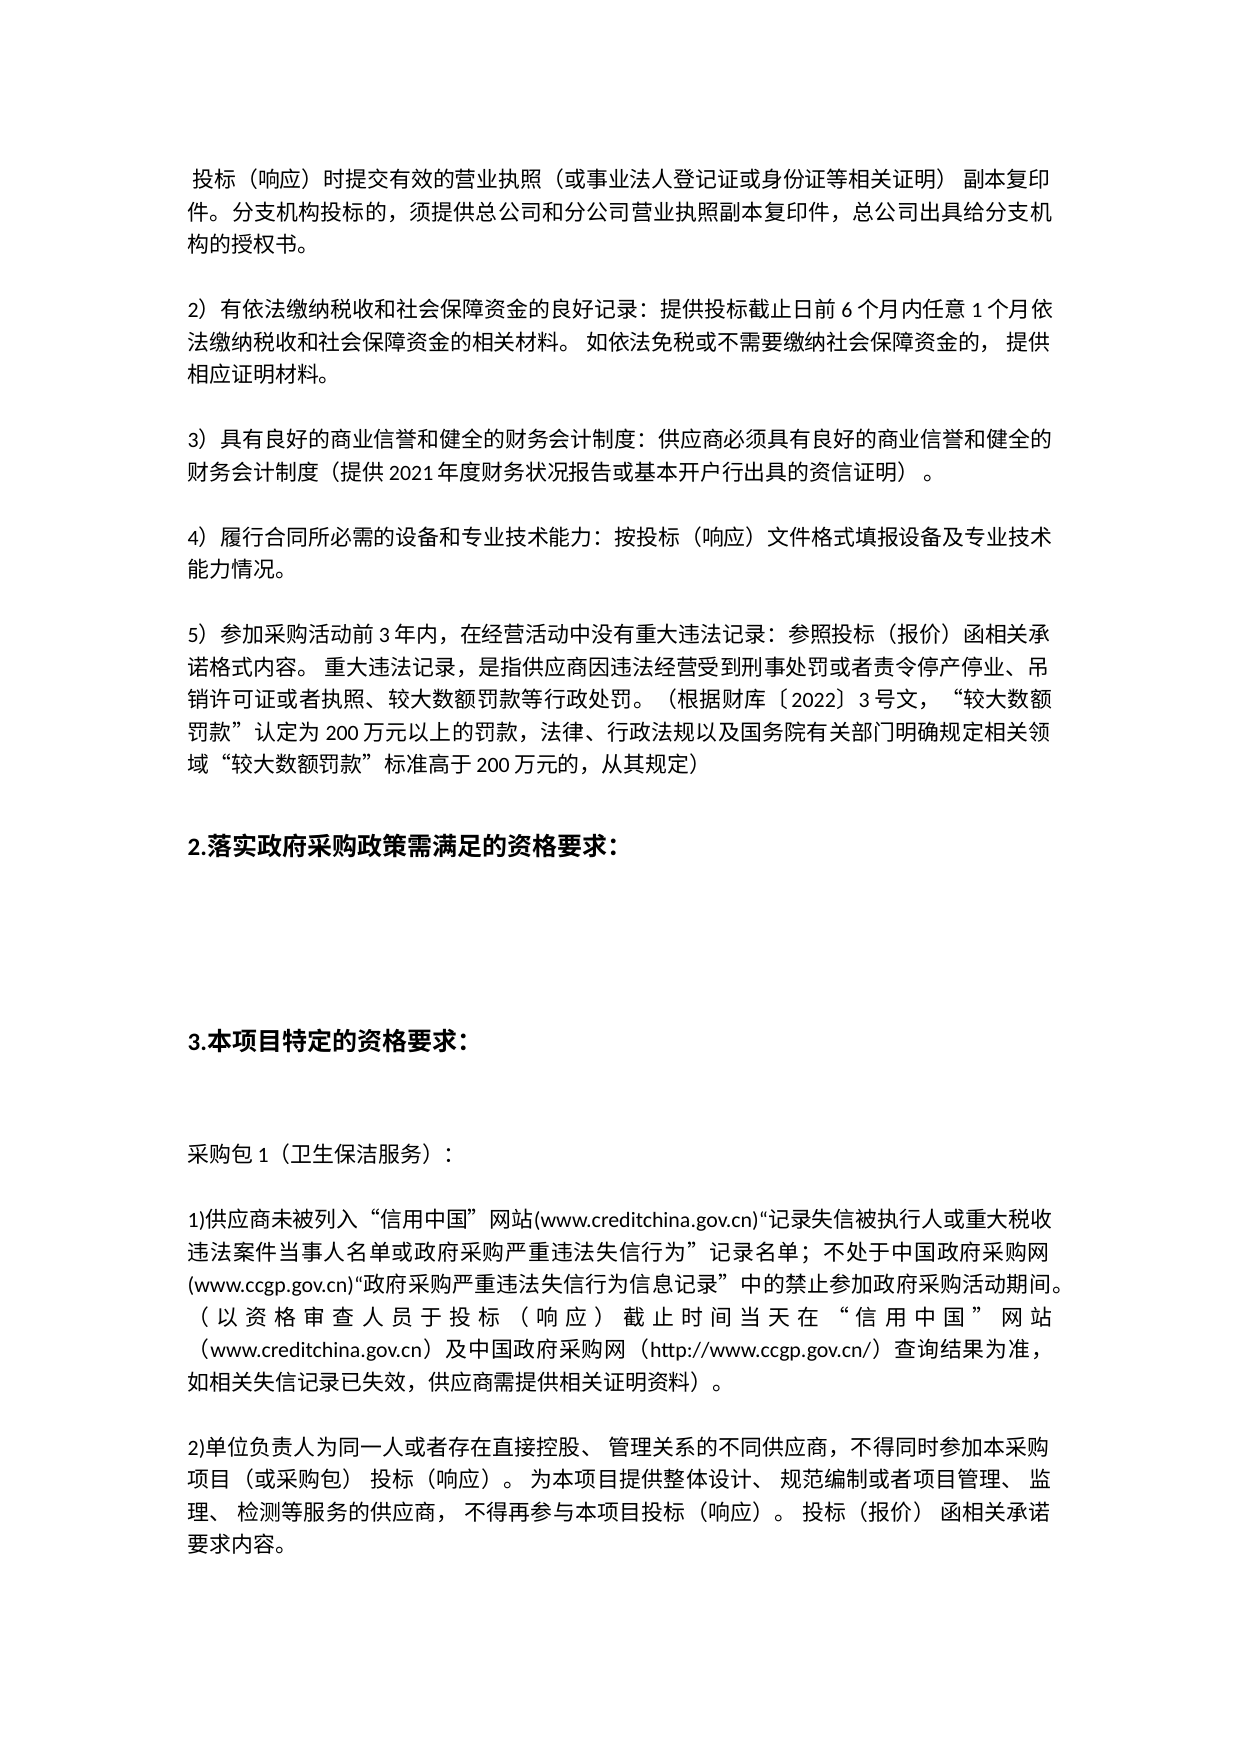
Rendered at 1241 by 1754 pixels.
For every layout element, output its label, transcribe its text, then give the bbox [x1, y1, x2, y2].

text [187, 162, 1053, 259]
text 5）参加采购活动前3年内，在经营活动中没有重大违法记录：参照投标（报价）函相关承诺格式内容。 重大违法记录，是指供应商因违法经营受到刑事处罚或者责令停产停业、吊销许可证或者执照、较大数额罚款等行政处罚。（根据财库〔2022〕3号文，“较大数额罚款”认定为200万元以上的罚款，法律、行政法规以及国务院有关部门明确规定相关领域“较大数额罚款”标准高于200万元的，从其规定） [187, 617, 1053, 779]
text 3）具有良好的商业信誉和健全的财务会计制度：供应商必须具有良好的商业信誉和健全的财务会计制度（提供2021年度财务状况报告或基本开户行出具的资信证明） 。 [187, 422, 1053, 487]
text 4）履行合同所必需的设备和专业技术能力：按投标（响应）文件格式填报设备及专业技术能力情况。 [187, 519, 1053, 584]
text 2)单位负责人为同一人或者存在直接控股、 管理关系的不同供应商，不得同时参加本采购项目（或采购包） 投标（响应）。 为本项目提供整体设计、 规范编制或者项目管理、 监理、 检测等服务的供应商， 不得再参与本项目投标（响应）。 投标（报价） 函相关承诺要求内容。 [187, 1429, 1053, 1559]
text 2.落实政府采购政策需满足的资格要求： [187, 812, 1053, 877]
text 1)供应商未被列入“信用中国”网站(www.creditchina.gov.cn)“记录失信被执行人或重大税收违法案件当事人名单或政府采购严重违法失信行为”记录名单；不处于中国政府采购网(www.ccgp.gov.cn)“政府采购严重违法失信行为信息记录”中的禁止参加政府采购活动期间。（以资格审查人员于投标（响应）截止时间当天在“信用中国”网站（www.creditchina.gov.cn）及中国政府采购网（http://www.ccgp.gov.cn/）查询结果为准，如相关失信记录已失效，供应商需提供相关证明资料）。 [187, 1202, 1053, 1397]
text 2）有依法缴纳税收和社会保障资金的良好记录：提供投标截止日前6个月内任意1个月依法缴纳税收和社会保障资金的相关材料。 如依法免税或不需要缴纳社会保障资金的， 提供相应证明材料。 [187, 292, 1053, 389]
text 采购包1（卫生保洁服务）： [187, 1137, 1053, 1169]
text 3.本项目特定的资格要求： [187, 1007, 1053, 1072]
